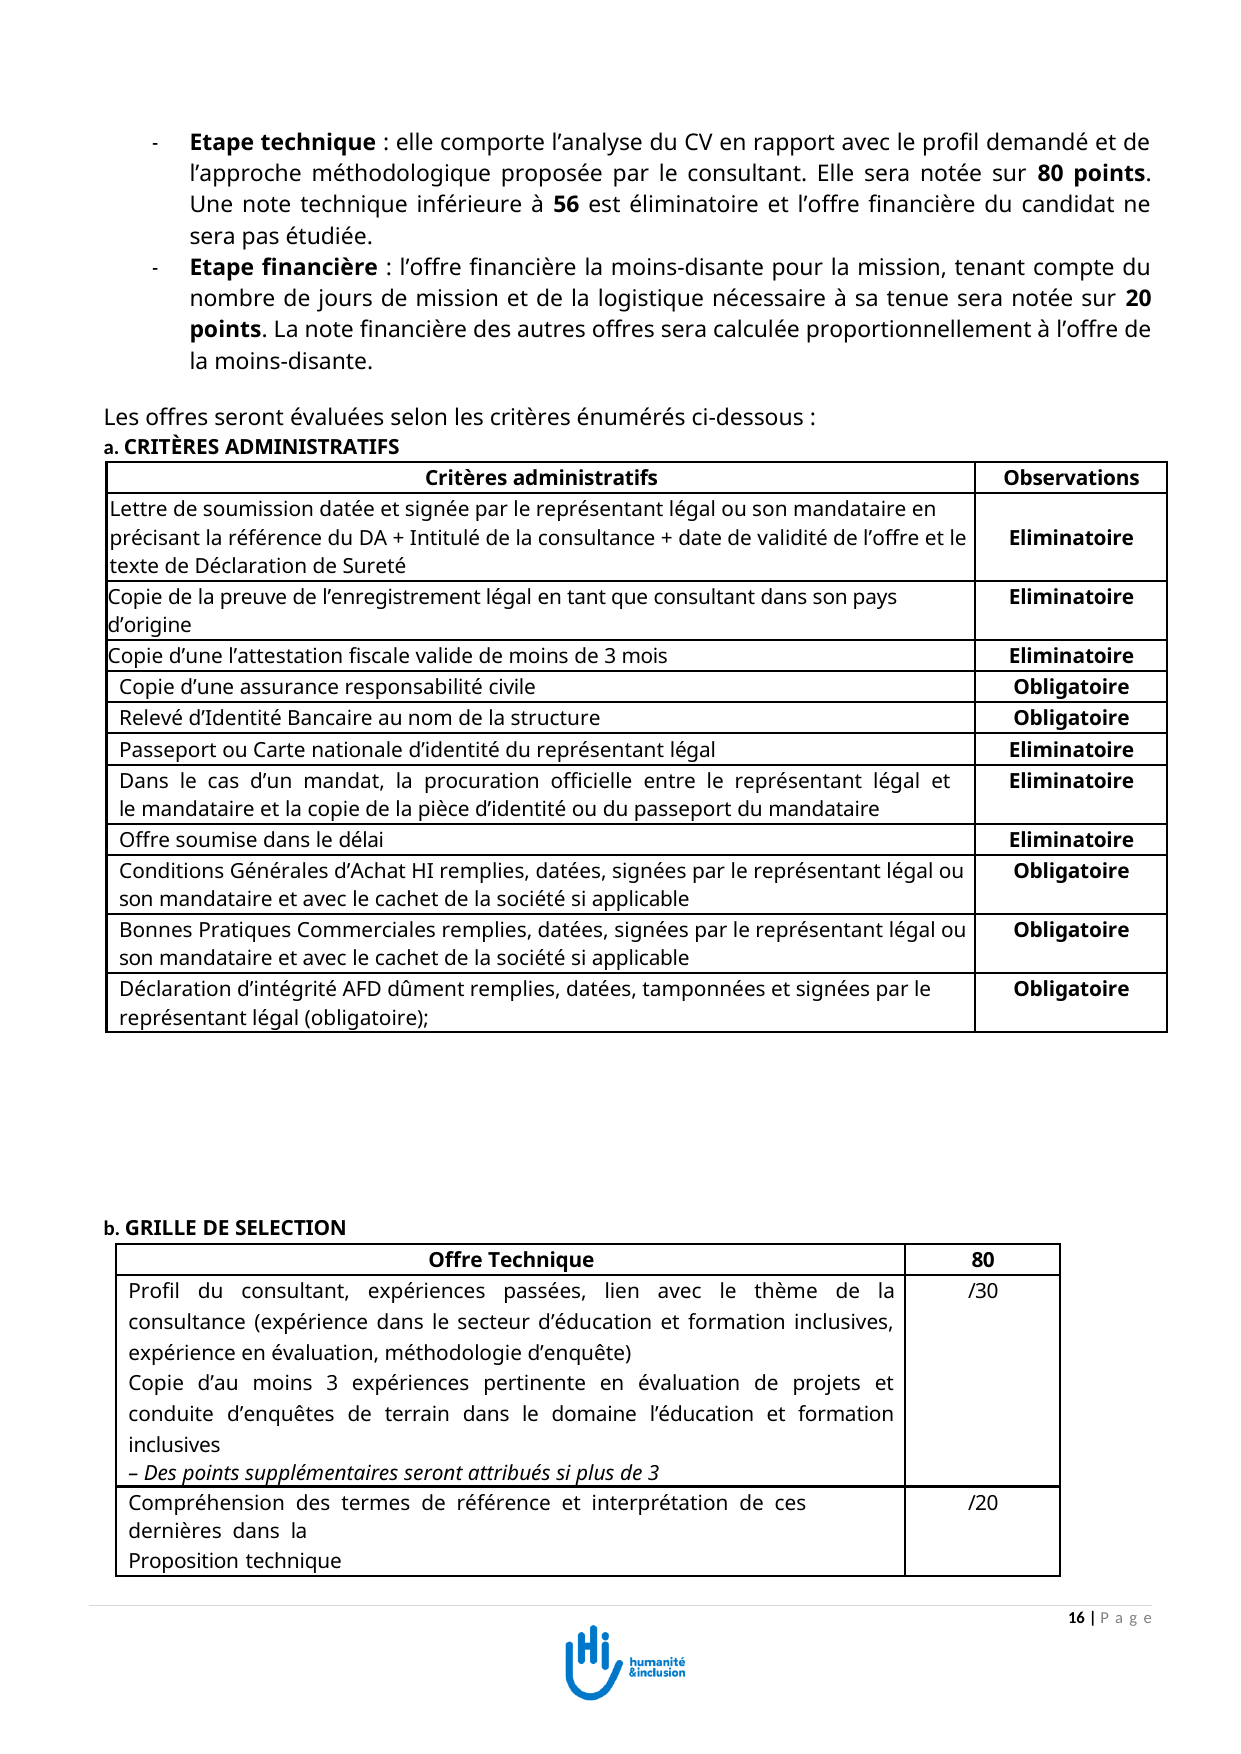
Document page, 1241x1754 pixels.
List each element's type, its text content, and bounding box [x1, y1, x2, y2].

table_cell Déclaration d’intégrité AFD dûment remplies, datées, tamponnées et signées par le représentant légal (obligatoire); [108, 974, 974, 1031]
table_cell Compréhension des termes de référence et interprétation de ces dernières dans la Proposition technique [117, 1488, 904, 1575]
table_cell Offre soumise dans le délai [108, 825, 974, 854]
list CRITÈRES ADMINISTRATIFS [103, 432, 1152, 461]
text Les offres seront évaluées selon les critères énumérés ci-dessous : [103, 401, 1152, 432]
table_cell Eliminatoire [976, 582, 1166, 639]
list GRILLE DE SELECTION [103, 1213, 1152, 1241]
table_cell Copie de la preuve de l’enregistrement légal en tant que consultant dans son pays d’origine [108, 582, 974, 639]
table_header Critères administratifs [108, 463, 974, 492]
table_cell Profil du consultant, expériences passées, lien avec le thème de la consultance (expérience dans le secteur d’éducation et formation inclusives, expérience en évaluation, méthodologie d’enquête) Copie d’au moins 3 expériences pertinente en évaluation de projets et conduite d’enquêtes de terrain dans le domaine l’éducation et formation inclusives – Des points supplémentaires seront attribués si plus de 3 [117, 1276, 904, 1485]
table_cell /30 [906, 1276, 1059, 1485]
table_cell Eliminatoire [976, 494, 1166, 579]
table_cell Bonnes Pratiques Commerciales remplies, datées, signées par le représentant légal ou son mandataire et avec le cachet de la société si applicable [108, 915, 974, 972]
table_cell Eliminatoire [976, 766, 1166, 823]
table_cell Copie d’une assurance responsabilité civile [108, 672, 974, 701]
table_cell Obligatoire [976, 915, 1166, 972]
table_header Offre Technique [117, 1245, 904, 1274]
table_header Observations [976, 463, 1166, 492]
table_cell Lettre de soumission datée et signée par le représentant légal ou son mandataire en précisant la référence du DA + Intitulé de la consultance + date de validité de l’offre et le texte de Déclaration de Sureté [108, 494, 974, 579]
list Etape financière : l’offre financière la moins-disante pour la mission, tenant compte du nombre de jours de mission et de la logistique nécessaire à sa tenue sera notée sur 20 points. La note financière des autres offres sera calculée proportionnellement à l’offre de la moins-disante. [152, 251, 1152, 376]
table_cell Obligatoire [976, 672, 1166, 701]
picture [557, 1620, 689, 1706]
table_cell Passeport ou Carte nationale d’identité du représentant légal [108, 734, 974, 764]
table_cell Eliminatoire [976, 641, 1166, 670]
table_cell Conditions Générales d’Achat HI remplies, datées, signées par le représentant légal ou son mandataire et avec le cachet de la société si applicable [108, 856, 974, 913]
table_cell Copie d’une l’attestation fiscale valide de moins de 3 mois [108, 641, 974, 670]
table_cell Eliminatoire [976, 825, 1166, 854]
table_cell Obligatoire [976, 974, 1166, 1031]
table_cell Relevé d’Identité Bancaire au nom de la structure [108, 703, 974, 732]
table_cell Eliminatoire [976, 734, 1166, 764]
table_header 80 [906, 1245, 1059, 1274]
list Etape technique : elle comporte l’analyse du CV en rapport avec le profil demandé et de l’approche méthodologique proposée par le consultant. Elle sera notée sur 80 points. Une note technique inférieure à 56 est éliminatoire et l’offre financière du candidat ne sera pas étudiée. [152, 126, 1152, 251]
table_cell Obligatoire [976, 856, 1166, 913]
table_cell /20 [906, 1488, 1059, 1575]
table_cell Obligatoire [976, 703, 1166, 732]
table_cell Dans le cas d’un mandat, la procuration officielle entre le représentant légal et le mandataire et la copie de la pièce d’identité ou du passeport du mandataire [108, 766, 974, 823]
